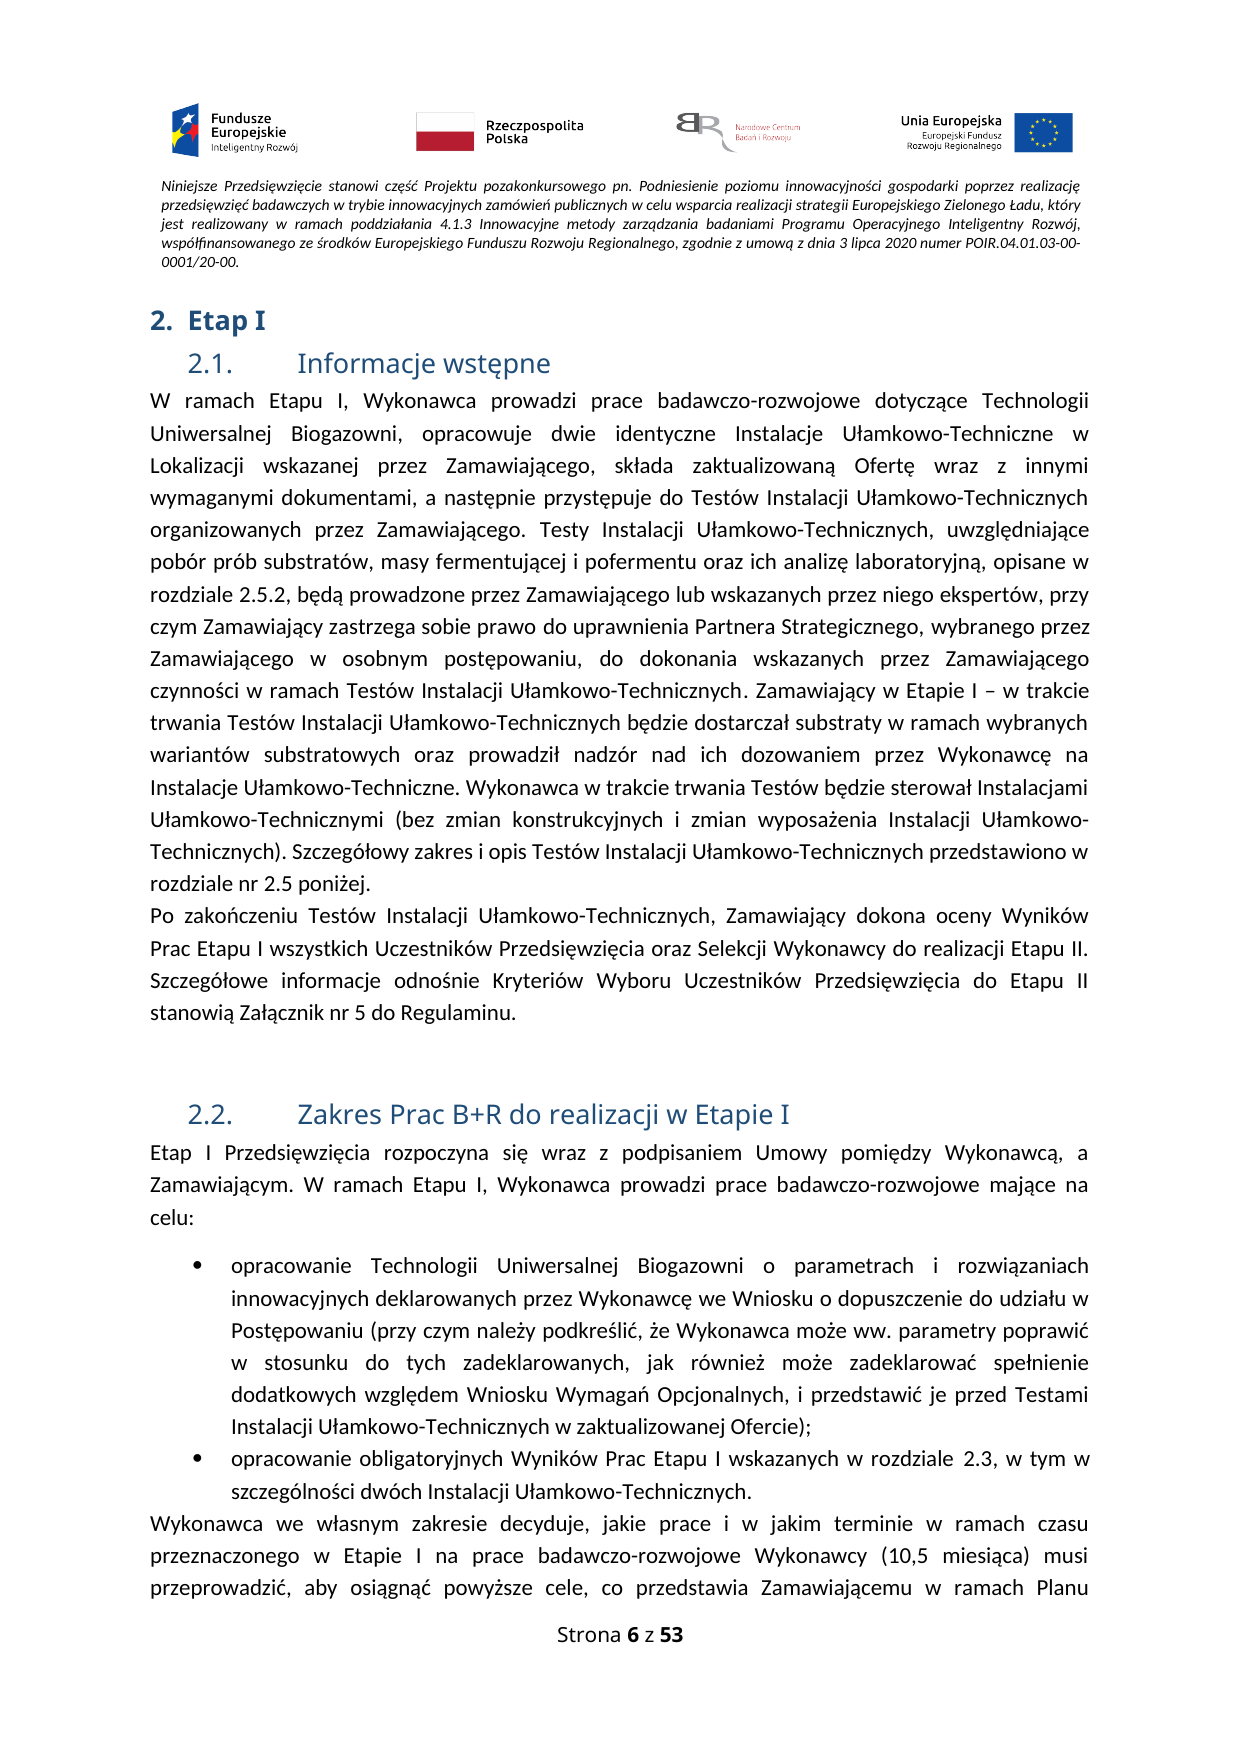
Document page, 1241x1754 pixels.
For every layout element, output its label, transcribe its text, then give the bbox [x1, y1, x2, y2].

text Po zakończeniu Testów Instalacji Ułamkowo-Technicznych, Zamawiający dokona oceny Wyników Prac Etapu I wszystkich Uczestników Przedsięwzięcia oraz Selekcji Wykonawcy do realizacji Etapu II. Szczegółowe informacje odnośnie Kryteriów Wyboru Uczestników Przedsięwzięcia do Etapu II stanowią Załącznik nr 5 do Regulaminu. [150, 902, 1090, 1026]
text Etap I Przedsięwzięcia rozpoczyna się wraz z podpisaniem Umowy pomiędzy Wykonawcą, a Zamawiającym. W ramach Etapu I, Wykonawca prowadzi prace badawczo-rozwojowe mające na celu: [150, 1138, 1090, 1231]
text W ramach Etapu I, Wykonawca prowadzi prace badawczo-rozwojowe dotyczące Technologii Uniwersalnej Biogazowni, opracowuje dwie identyczne Instalacje Ułamkowo-Techniczne w Lokalizacji wskazanej przez Zamawiającego, składa zaktualizowaną Ofertę wraz z innymi wymaganymi dokumentami, a następnie przystępuje do Testów Instalacji Ułamkowo-Technicznych organizowanych przez Zamawiającego. Testy Instalacji Ułamkowo-Technicznych, uwzględniające pobór prób substratów, masy fermentującej i pofermentu oraz ich analizę laboratoryjną, opisane w rozdziale 2.5.2, będą prowadzone przez Zamawiającego lub wskazanych przez niego ekspertów, przy czym Zamawiający zastrzega sobie prawo do uprawnienia Partnera Strategicznego, wybranego przez Zamawiającego w osobnym postępowaniu, do dokonania wskazanych przez Zamawiającego czynności w ramach Testów Instalacji Ułamkowo-Technicznych. Zamawiający w Etapie I – w trakcie trwania Testów Instalacji Ułamkowo-Technicznych będzie dostarczał substraty w ramach wybranych wariantów substratowych oraz prowadził nadzór nad ich dozowaniem przez Wykonawcę na Instalacje Ułamkowo-Techniczne. Wykonawca w trakcie trwania Testów będzie sterował Instalacjami Ułamkowo-Technicznymi (bez zmian konstrukcyjnych i zmian wyposażenia Instalacji Ułamkowo-Technicznych). Szczegółowy zakres i opis Testów Instalacji Ułamkowo-Technicznych przedstawiono w rozdziale nr 2.5 poniżej. [150, 387, 1090, 897]
list Zakres Prac B+R do realizacji w Etapie I [187, 1096, 1090, 1133]
list Etap I [150, 302, 1090, 339]
list opracowanie Technologii Uniwersalnej Biogazowni o parametrach i rozwiązaniach innowacyjnych deklarowanych przez Wykonawcę we Wniosku o dopuszczenie do udziału w Postępowaniu (przy czym należy podkreślić, że Wykonawca może ww. parametry poprawić w stosunku do tych zadeklarowanych, jak również może zadeklarować spełnienie dodatkowych względem Wniosku Wymagań Opcjonalnych, i przedstawić je przed Testami Instalacji Ułamkowo-Technicznych w zaktualizowanej Ofercie); [193, 1251, 1090, 1440]
list opracowanie obligatoryjnych Wyników Prac Etapu I wskazanych w rozdziale 2.3, w tym w szczególności dwóch Instalacji Ułamkowo-Technicznych. [193, 1444, 1090, 1505]
list Informacje wstępne [187, 344, 1090, 381]
picture [172, 103, 1073, 157]
